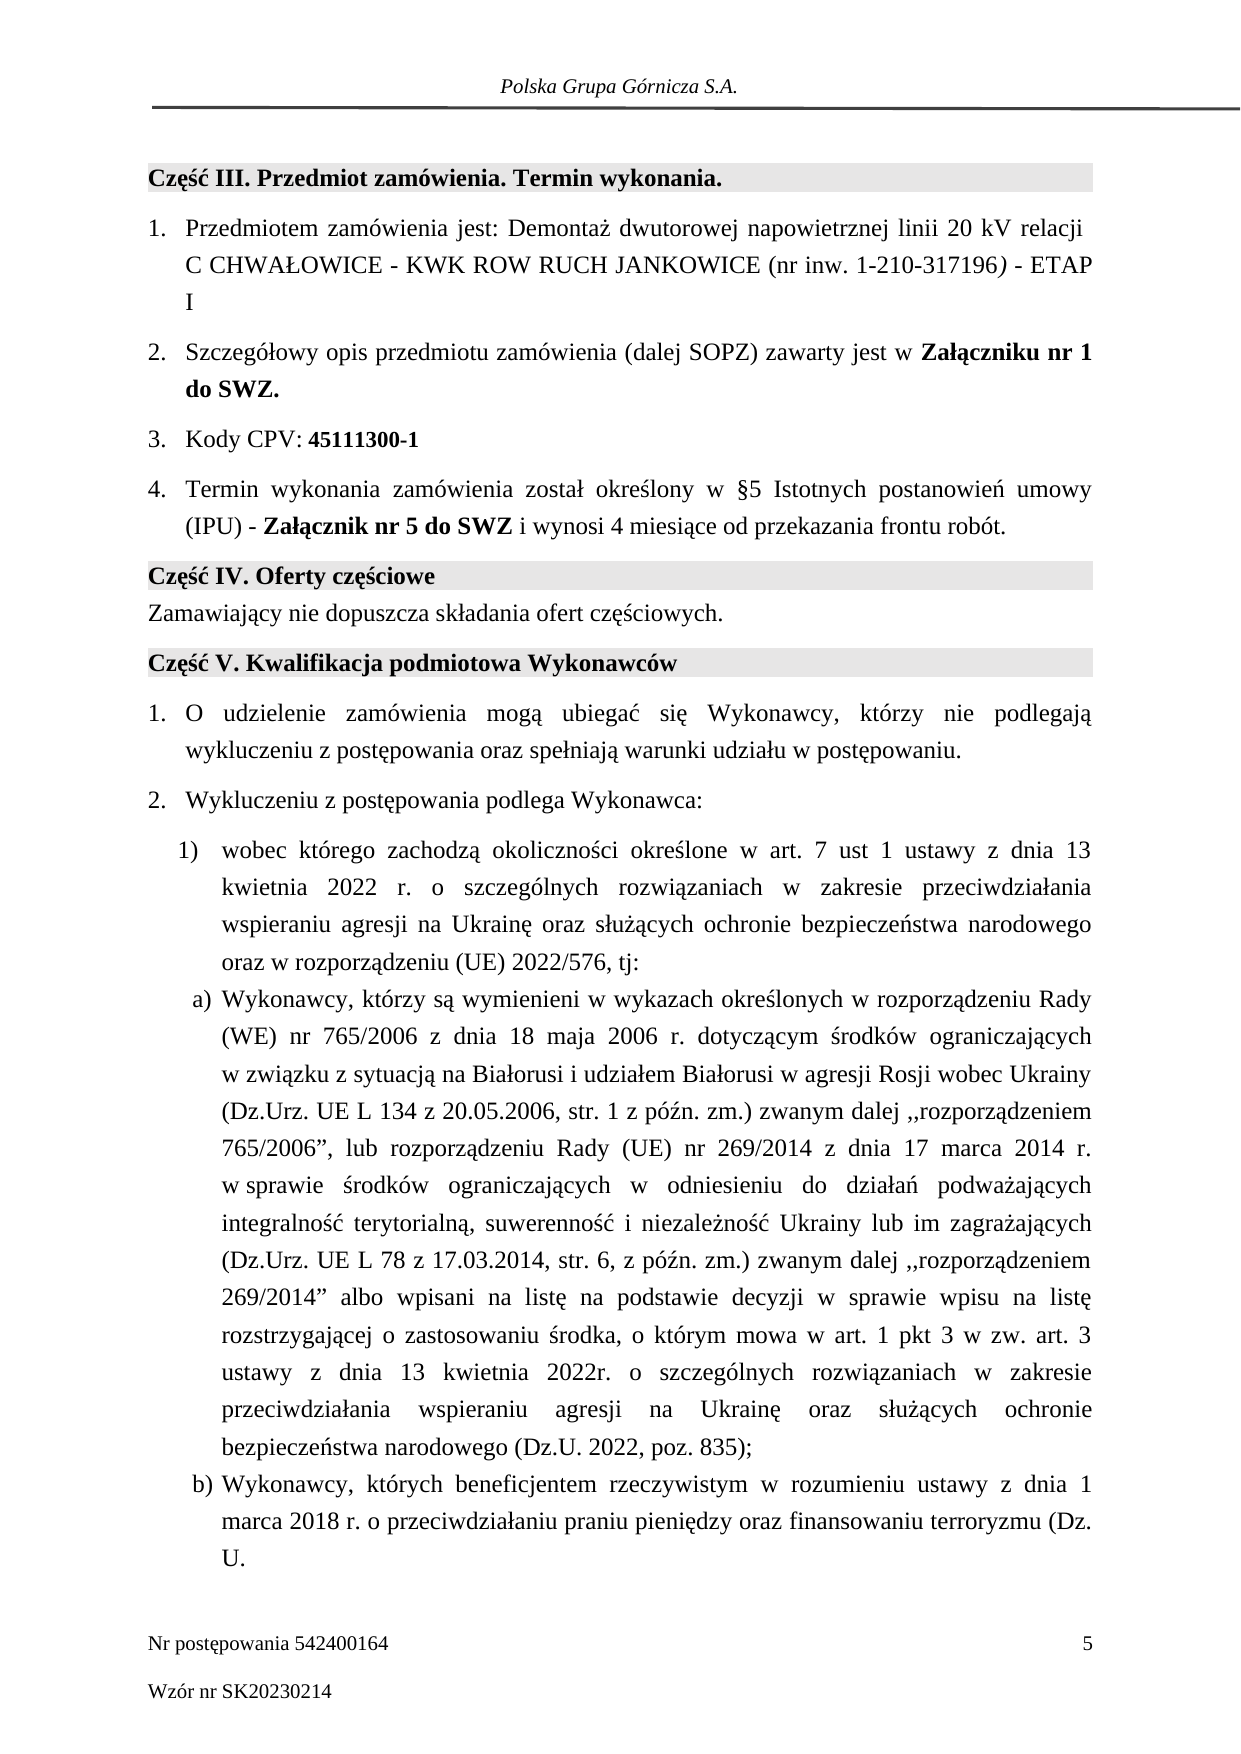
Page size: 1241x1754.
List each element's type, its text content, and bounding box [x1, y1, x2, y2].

list wobec którego zachodzą okoliczności określone w art. 7 ust 1 ustawy z dnia 13 kwietnia 2022 r. o szczególnych rozwiązaniach w zakresie przeciwdziałania wspieraniu agresji na Ukrainę oraz służących ochronie bezpieczeństwa narodowego oraz w rozporządzeniu (UE) 2022/576, tj: [177, 835, 1093, 976]
list Termin wykonania zamówienia został określony w §5 Istotnych postanowień umowy (IPU) - Załącznik nr 5 do SWZ i wynosi 4 miesiące od przekazania frontu robót. [148, 474, 1093, 540]
subtitle Część V. Kwalifikacja podmiotowa Wykonawców [148, 648, 1093, 677]
list Szczegółowy opis przedmiotu zamówienia (dalej SOPZ) zawarty jest w Załączniku nr 1 do SWZ. [148, 337, 1093, 403]
subtitle Część III. Przedmiot zamówienia. Termin wykonania. [148, 163, 1093, 192]
subtitle Część IV. Oferty częściowe [148, 561, 1093, 590]
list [192, 1469, 1093, 1572]
list Wykonawcy, którzy są wymienieni w wykazach określonych w rozporządzeniu Rady (WE) nr 765/2006 z dnia 18 maja 2006 r. dotyczącym środków ograniczających w związku z sytuacją na Białorusi i udziałem Białorusi w agresji Rosji wobec Ukrainy (Dz.Urz. UE L 134 z 20.05.2006, str. 1 z późn. zm.) zwanym dalej ,,rozporządzeniem 765/2006”, lub rozporządzeniu Rady (UE) nr 269/2014 z dnia 17 marca 2014 r. w sprawie środków ograniczających w odniesieniu do działań podważających integralność terytorialną, suwerenność i niezależność Ukrainy lub im zagrażających (Dz.Urz. UE L 78 z 17.03.2014, str. 6, z późn. zm.) zwanym dalej ,,rozporządzeniem 269/2014” albo wpisani na listę na podstawie decyzji w sprawie wpisu na listę rozstrzygającej o zastosowaniu środka, o którym mowa w art. 1 pkt 3 w zw. art. 3 ustawy z dnia 13 kwietnia 2022r. o szczególnych rozwiązaniach w zakresie przeciwdziałania wspieraniu agresji na Ukrainę oraz służących ochronie bezpieczeństwa narodowego (Dz.U. 2022, poz. 835); [192, 984, 1093, 1460]
list Kody CPV: 45111300-1 [148, 424, 1093, 453]
text Zamawiający nie dopuszcza składania ofert częściowych. [148, 598, 1093, 627]
list O udzielenie zamówienia mogą ubiegać się Wykonawcy, którzy nie podlegają wykluczeniu z postępowania oraz spełniają warunki udziału w postępowaniu. [148, 698, 1093, 764]
list Przedmiotem zamówienia jest: Demontaż dwutorowej napowietrznej linii 20 kV relacji C CHWAŁOWICE - KWK ROW RUCH JANKOWICE (nr inw. 1-210-317196) - ETAP I [148, 213, 1093, 316]
list Wykluczeniu z postępowania podlega Wykonawca: [148, 785, 1093, 814]
